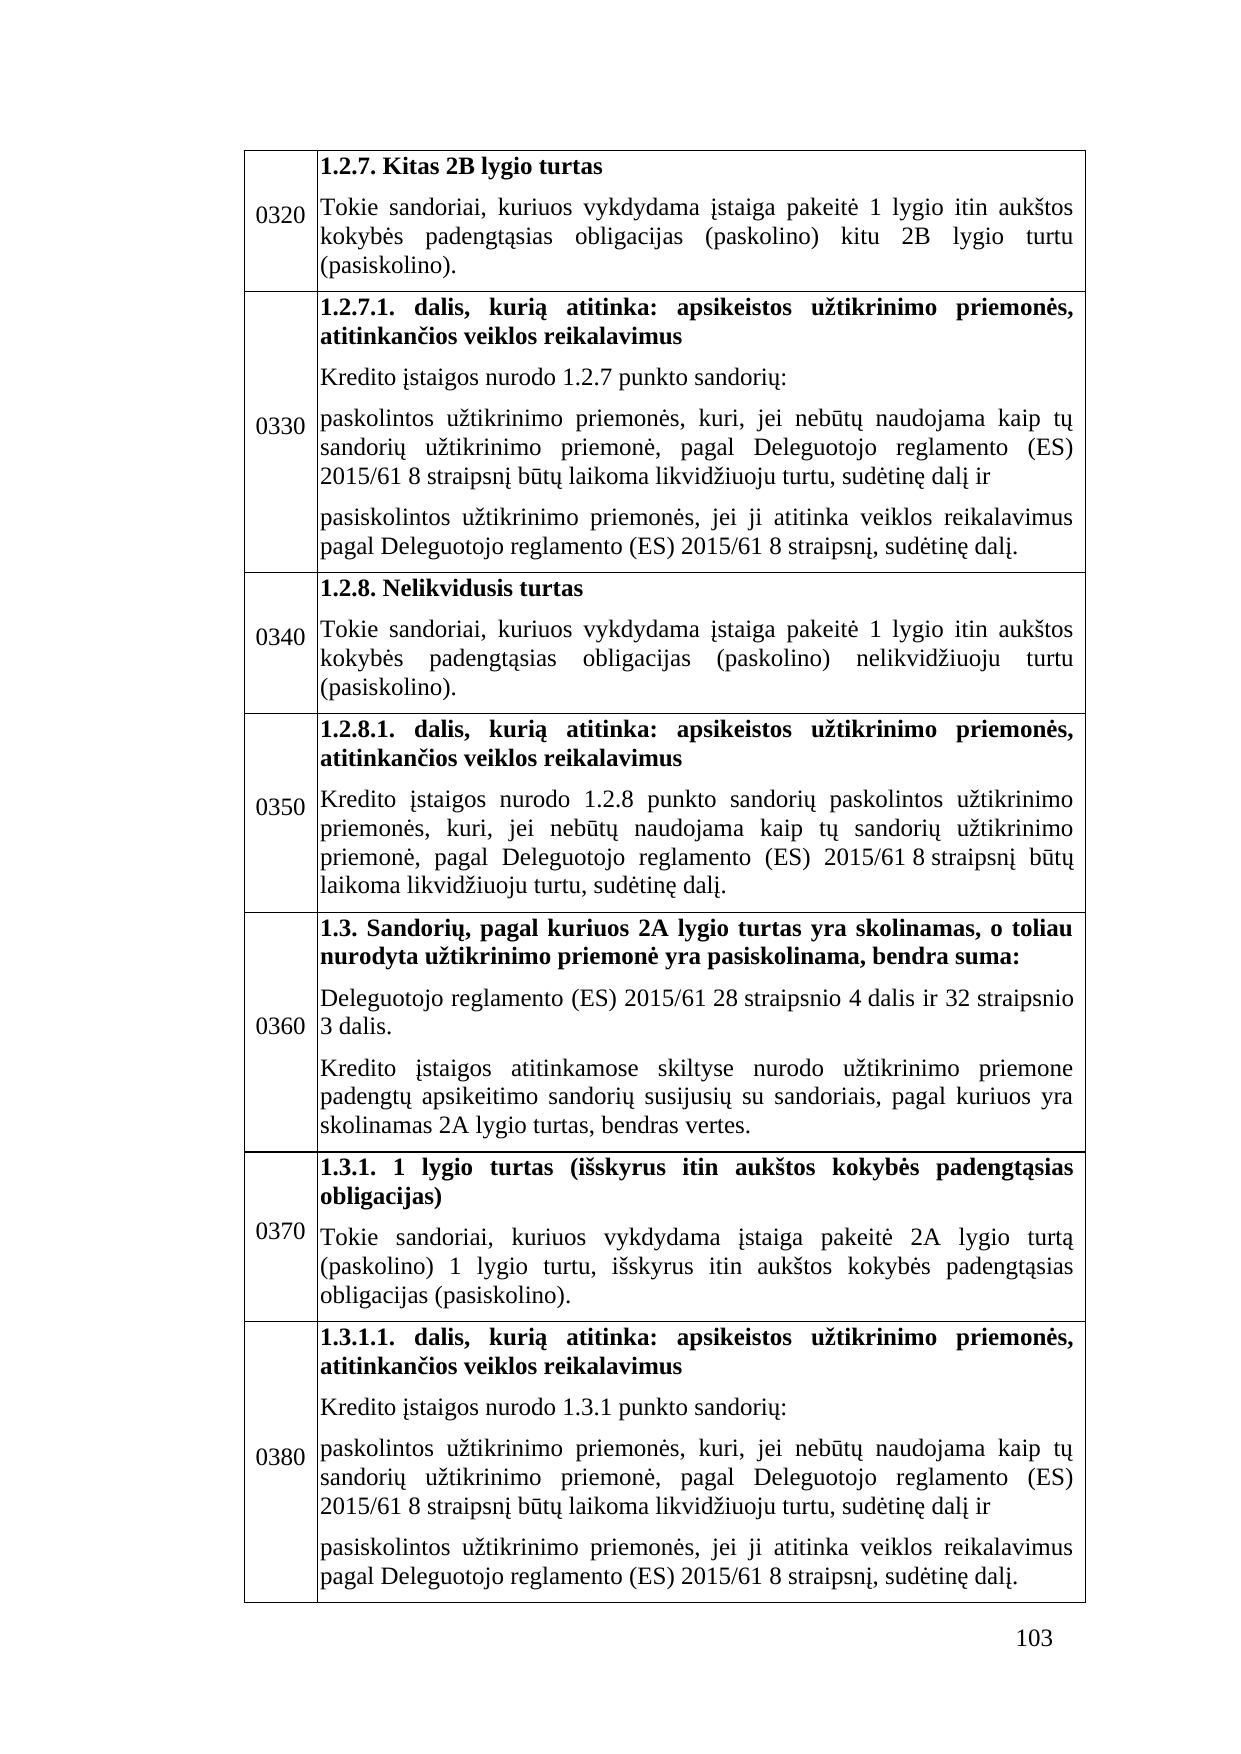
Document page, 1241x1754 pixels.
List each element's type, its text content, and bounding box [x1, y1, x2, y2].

table_cell 1.3.1.1. dalis, kurią atitinka: apsikeistos užtikrinimo priemonės, atitinkančios veiklos reikalavimus Kredito įstaigos nurodo 1.3.1 punkto sandorių: paskolintos užtikrinimo priemonės, kuri, jei nebūtų naudojama kaip tų sandorių užtikrinimo priemonė, pagal Deleguotojo reglamento (ES) 2015/61 8 straipsnį būtų laikoma likvidžiuoju turtu, sudėtinę dalį ir pasiskolintos užtikrinimo priemonės, jei ji atitinka veiklos reikalavimus pagal Deleguotojo reglamento (ES) 2015/61 8 straipsnį, sudėtinę dalį. [318, 1322, 1085, 1602]
table_cell 1.2.8.1. dalis, kurią atitinka: apsikeistos užtikrinimo priemonės, atitinkančios veiklos reikalavimus Kredito įstaigos nurodo 1.2.8 punkto sandorių paskolintos užtikrinimo priemonės, kuri, jei nebūtų naudojama kaip tų sandorių užtikrinimo priemonė, pagal Deleguotojo reglamento (ES) 2015/61 8 straipsnį būtų laikoma likvidžiuoju turtu, sudėtinę dalį. [318, 714, 1085, 912]
table_cell 0330 [245, 292, 317, 572]
table_cell 1.2.7. Kitas 2B lygio turtas Tokie sandoriai, kuriuos vykdydama įstaiga pakeitė 1 lygio itin aukštos kokybės padengtąsias obligacijas (paskolino) kitu 2B lygio turtu (pasiskolino). [318, 151, 1085, 291]
table_cell 0340 [245, 573, 317, 713]
table_cell 1.2.7.1. dalis, kurią atitinka: apsikeistos užtikrinimo priemonės, atitinkančios veiklos reikalavimus Kredito įstaigos nurodo 1.2.7 punkto sandorių: paskolintos užtikrinimo priemonės, kuri, jei nebūtų naudojama kaip tų sandorių užtikrinimo priemonė, pagal Deleguotojo reglamento (ES) 2015/61 8 straipsnį būtų laikoma likvidžiuoju turtu, sudėtinę dalį ir pasiskolintos užtikrinimo priemonės, jei ji atitinka veiklos reikalavimus pagal Deleguotojo reglamento (ES) 2015/61 8 straipsnį, sudėtinę dalį. [318, 292, 1085, 572]
table_cell 0380 [245, 1322, 317, 1602]
table_cell 0320 [245, 151, 317, 291]
table_cell 0350 [245, 714, 317, 912]
table_cell 1.2.8. Nelikvidusis turtas Tokie sandoriai, kuriuos vykdydama įstaiga pakeitė 1 lygio itin aukštos kokybės padengtąsias obligacijas (paskolino) nelikvidžiuoju turtu (pasiskolino). [318, 573, 1085, 713]
table_cell 0370 [245, 1153, 317, 1321]
table_cell 1.3.1. 1 lygio turtas (išskyrus itin aukštos kokybės padengtąsias obligacijas) Tokie sandoriai, kuriuos vykdydama įstaiga pakeitė 2A lygio turtą (paskolino) 1 lygio turtu, išskyrus itin aukštos kokybės padengtąsias obligacijas (pasiskolino). [318, 1153, 1085, 1321]
table_cell 0360 [245, 913, 317, 1151]
table_cell 1.3. Sandorių, pagal kuriuos 2A lygio turtas yra skolinamas, o toliau nurodyta užtikrinimo priemonė yra pasiskolinama, bendra suma: Deleguotojo reglamento (ES) 2015/61 28 straipsnio 4 dalis ir 32 straipsnio 3 dalis. Kredito įstaigos atitinkamose skiltyse nurodo užtikrinimo priemone padengtų apsikeitimo sandorių susijusių su sandoriais, pagal kuriuos yra skolinamas 2A lygio turtas, bendras vertes. [318, 913, 1085, 1151]
